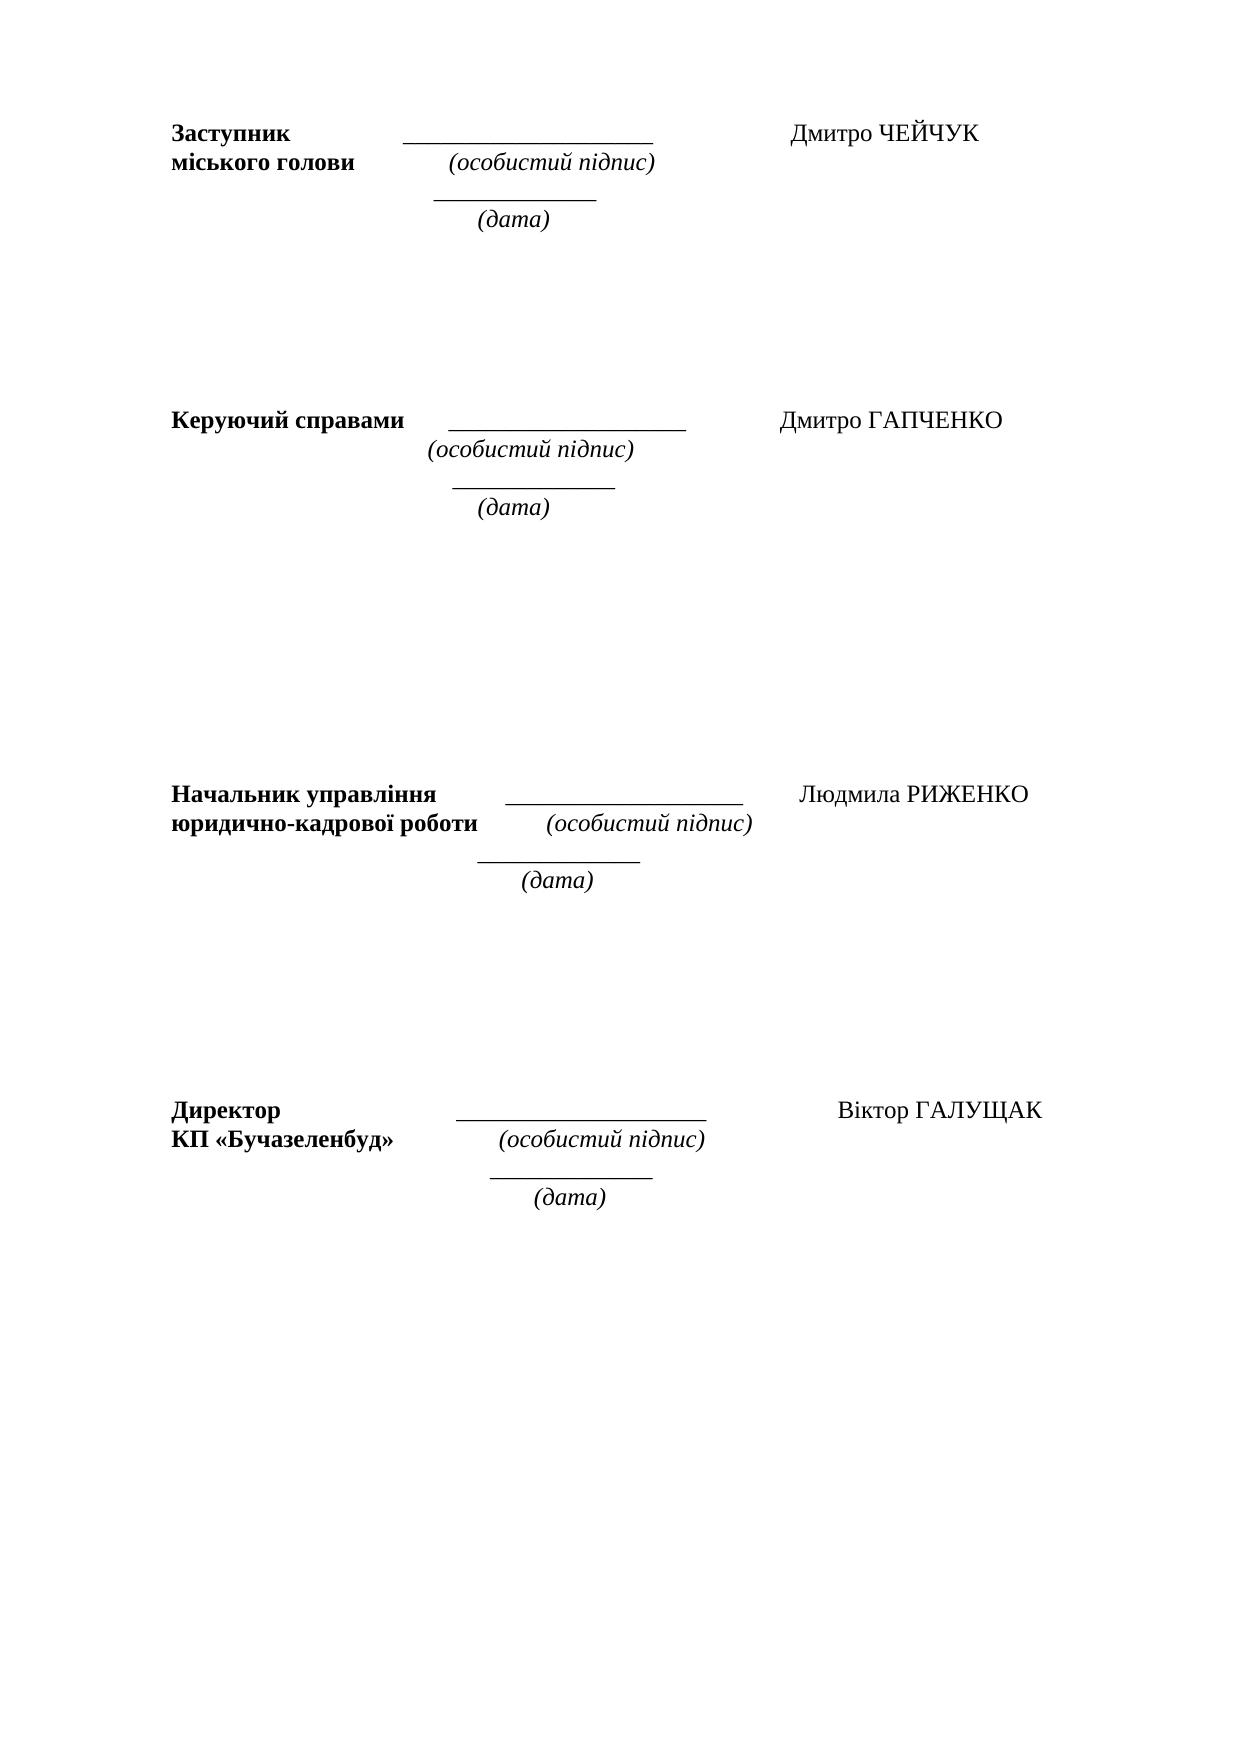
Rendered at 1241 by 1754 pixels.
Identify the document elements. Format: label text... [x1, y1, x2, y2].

text _____________ [171, 837, 1128, 866]
text (дата) [171, 1182, 1128, 1211]
text КП «Бучазеленбуд» (особистий підпис) [171, 1124, 1128, 1153]
text Директор ____________________ Віктор ГАЛУЩАК [171, 1096, 1128, 1124]
text _____________ [171, 1153, 1128, 1182]
text Керуючий справами ___________________ Дмитро ГАПЧЕНКО [171, 406, 1128, 434]
text (дата) [171, 866, 1128, 894]
text міського голови (особистий підпис) [171, 147, 1128, 176]
text _____________ [171, 463, 1128, 492]
text Заступник ____________________ Дмитро ЧЕЙЧУК [171, 118, 1128, 147]
text (дата) [171, 204, 1128, 233]
text _____________ [171, 176, 1128, 204]
text (дата) [171, 492, 1128, 521]
text (особистий підпис) [171, 434, 1128, 463]
text Начальник управління ___________________ Людмила РИЖЕНКО [171, 779, 1128, 808]
text юридично-кадрової роботи (особистий підпис) [171, 808, 1128, 837]
